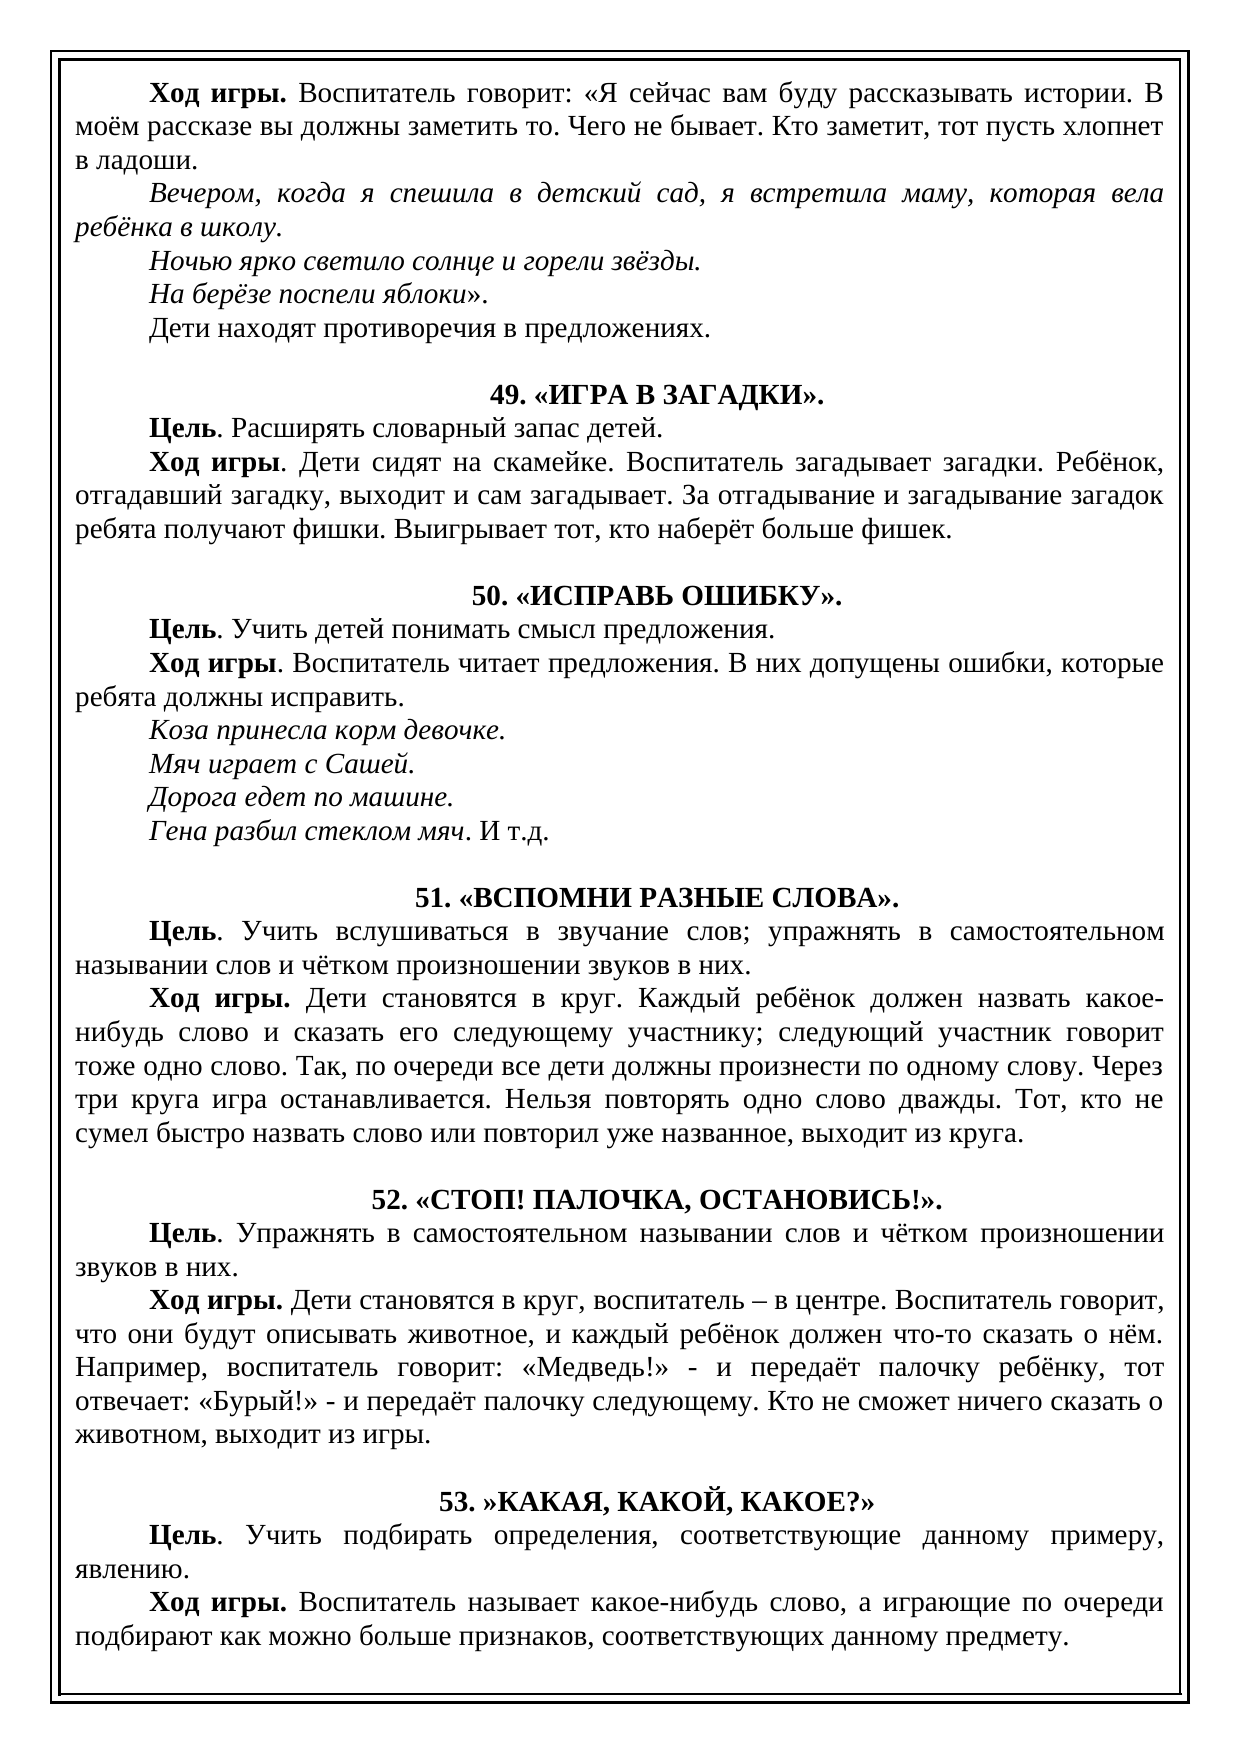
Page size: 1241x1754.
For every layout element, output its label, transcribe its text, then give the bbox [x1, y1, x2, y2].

list 50. «ИСПРАВЬ ОШИБКУ». [75, 578, 1165, 612]
list Ход игры. Дети становятся в круг, воспитатель – в центре. Воспитатель говорит, что они будут описывать животное, и каждый ребёнок должен что-то сказать о нём. Например, воспитатель говорит: «Медведь!» - и передаёт палочку ребёнку, тот отвечает: «Бурый!» - и передаёт палочку следующему. Кто не сможет ничего сказать о животном, выходит из игры. [75, 1282, 1165, 1450]
list Ход игры. Дети сидят на скамейке. Воспитатель загадывает загадки. Ребёнок, отгадавший загадку, выходит и сам загадывает. За отгадывание и загадывание загадок ребята получают фишки. Выигрывает тот, кто наберёт больше фишек. [75, 444, 1165, 544]
list Цель. Учить детей понимать смысл предложения. [75, 612, 1165, 645]
list Дети находят противоречия в предложениях. [75, 310, 1165, 343]
list Цель. Учить подбирать определения, соответствующие данному примеру, явлению. [75, 1517, 1165, 1584]
list 52. «СТОП! ПАЛОЧКА, ОСТАНОВИСЬ!». [75, 1182, 1165, 1215]
list На берёзе поспели яблоки». [75, 276, 1165, 310]
list Ночью ярко светило солнце и горели звёзды. [75, 243, 1165, 276]
list Цель. Расширять словарный запас детей. [75, 410, 1165, 444]
list Ход игры. Дети становятся в круг. Каждый ребёнок должен назвать какое-нибудь слово и сказать его следующему участнику; следующий участник говорит тоже одно слово. Так, по очереди все дети должны произнести по одному слову. Через три круга игра останавливается. Нельзя повторять одно слово дважды. Тот, кто не сумел быстро назвать слово или повторил уже названное, выходит из круга. [75, 981, 1165, 1148]
list Ход игры. Воспитатель называет какое-нибудь слово, а играющие по очереди подбирают как можно больше признаков, соответствующих данному предмету. [75, 1584, 1165, 1651]
list Гена разбил стеклом мяч. И т.д. [75, 813, 1165, 846]
list 53. »КАКАЯ, КАКОЙ, КАКОЕ?» [75, 1484, 1165, 1517]
list 51. «ВСПОМНИ РАЗНЫЕ СЛОВА». [75, 880, 1165, 913]
list Мяч играет с Сашей. [75, 746, 1165, 779]
list Ход игры. Воспитатель говорит: «Я сейчас вам буду рассказывать истории. В моём рассказе вы должны заметить то. Чего не бывает. Кто заметит, тот пусть хлопнет в ладоши. [75, 75, 1165, 176]
list Коза принесла корм девочке. [75, 712, 1165, 746]
list Ход игры. Воспитатель читает предложения. В них допущены ошибки, которые ребята должны исправить. [75, 645, 1165, 712]
list 49. «ИГРА В ЗАГАДКИ». [75, 377, 1165, 410]
list Цель. Учить вслушиваться в звучание слов; упражнять в самостоятельном назывании слов и чётком произношении звуков в них. [75, 913, 1165, 981]
list Цель. Упражнять в самостоятельном назывании слов и чётком произношении звуков в них. [75, 1215, 1165, 1282]
list Вечером, когда я спешила в детский сад, я встретила маму, которая вела ребёнка в школу. [75, 176, 1165, 243]
list Дорога едет по машине. [75, 779, 1165, 813]
